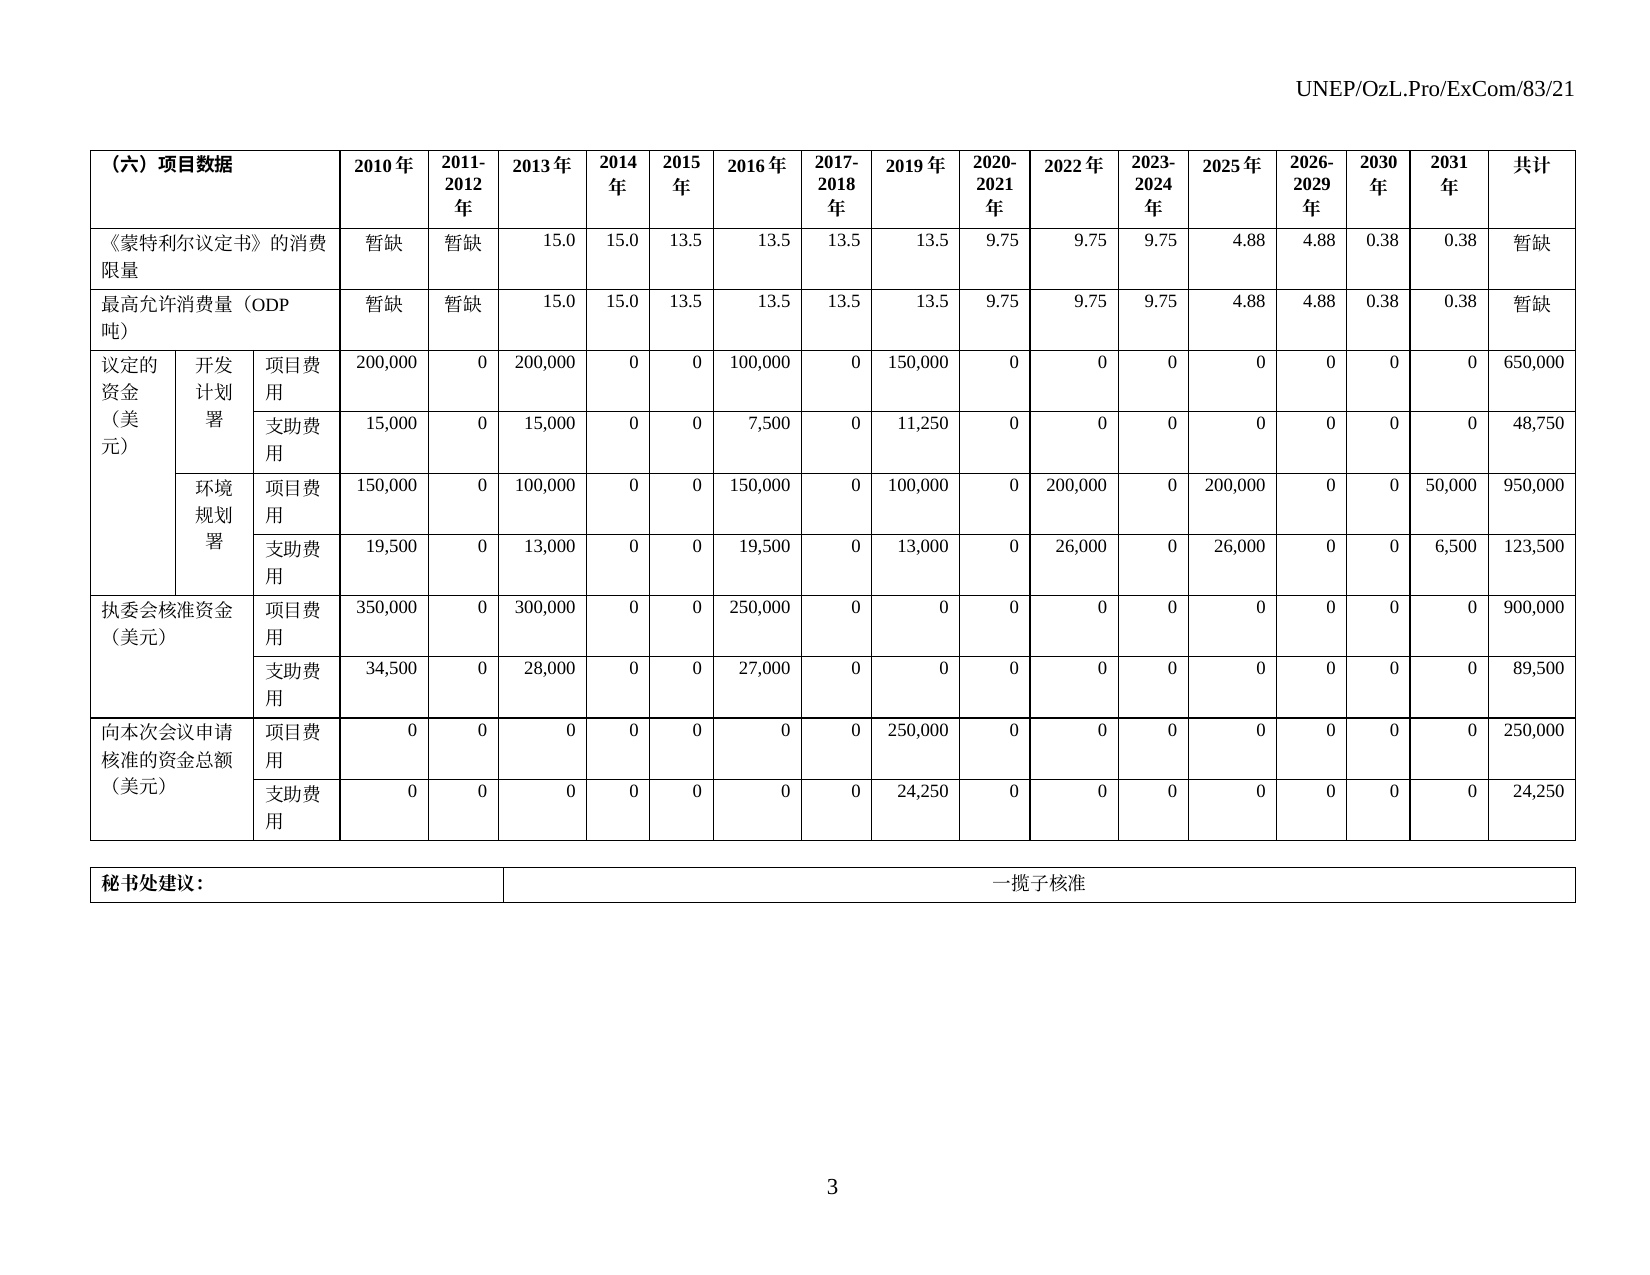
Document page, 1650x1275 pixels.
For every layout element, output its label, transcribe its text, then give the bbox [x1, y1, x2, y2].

table_cell 0 [802, 535, 871, 595]
table_cell 13,000 [872, 535, 959, 595]
table_cell 24,250 [872, 780, 959, 840]
table_cell 9.75 [1031, 290, 1118, 350]
table_cell 0 [1119, 535, 1188, 595]
table_cell 0 [1277, 412, 1346, 472]
table_cell 0 [650, 474, 713, 534]
table_header 2014年 [587, 151, 649, 227]
table_cell 0 [1411, 657, 1488, 717]
table_cell 0 [1277, 657, 1346, 717]
table_cell 7,500 [714, 412, 801, 472]
table_cell 0 [341, 780, 428, 840]
table_cell 支助费用 [254, 657, 339, 717]
table_header 2019年 [872, 151, 959, 227]
table_cell 0 [1189, 412, 1276, 472]
table_cell 0 [960, 535, 1029, 595]
table_cell 100,000 [499, 474, 586, 534]
table_cell 13.5 [872, 229, 959, 289]
table_cell 0 [1031, 780, 1118, 840]
table_cell 0 [1031, 596, 1118, 656]
table_cell 9.75 [1119, 290, 1188, 350]
table_cell 支助费用 [254, 780, 339, 840]
table_cell 0 [1189, 351, 1276, 411]
table_cell 0 [1189, 596, 1276, 656]
table_cell 0 [960, 351, 1029, 411]
table_cell 4.88 [1277, 229, 1346, 289]
table_cell 9.75 [960, 229, 1029, 289]
table_cell 0 [429, 657, 498, 717]
table_cell 0 [960, 657, 1029, 717]
table_cell 环境规划署 [176, 474, 253, 595]
table_cell 0 [587, 596, 649, 656]
table_cell 0 [429, 719, 498, 779]
table_cell 26,000 [1031, 535, 1118, 595]
table_cell 支助费用 [254, 535, 339, 595]
table_cell 议定的资金（美元） [91, 351, 175, 595]
table_cell 项目费用 [254, 474, 339, 534]
table_header 2025年 [1189, 151, 1276, 227]
table_cell 300,000 [499, 596, 586, 656]
table_cell 0 [1119, 657, 1188, 717]
table_cell 200,000 [1031, 474, 1118, 534]
table_cell 19,500 [714, 535, 801, 595]
table_cell 暂缺 [1489, 290, 1575, 350]
table_cell 0 [1277, 719, 1346, 779]
table_cell 150,000 [341, 474, 428, 534]
table_cell 34,500 [341, 657, 428, 717]
table_cell 13.5 [802, 290, 871, 350]
table_cell 0 [499, 719, 586, 779]
table_cell 0 [429, 596, 498, 656]
table_cell 200,000 [499, 351, 586, 411]
table_cell 0 [960, 596, 1029, 656]
table_cell 0 [1411, 412, 1488, 472]
table_cell 150,000 [714, 474, 801, 534]
table_cell 250,000 [1489, 719, 1575, 779]
table_header 秘书处建议： [91, 868, 503, 902]
table_header 2017-2018年 [802, 151, 871, 227]
table_cell 0 [802, 780, 871, 840]
table_cell 0 [650, 596, 713, 656]
table_cell 200,000 [341, 351, 428, 411]
table_cell 200,000 [1189, 474, 1276, 534]
table_cell 19,500 [341, 535, 428, 595]
table_cell 0 [872, 596, 959, 656]
table_cell 《蒙特利尔议定书》的消费限量 [91, 229, 339, 289]
table_header 共计 [1489, 151, 1575, 227]
table_cell 0 [960, 780, 1029, 840]
table_cell 15.0 [499, 229, 586, 289]
table_cell 0 [802, 719, 871, 779]
table_header 2026-2029年 [1277, 151, 1346, 227]
table_cell 26,000 [1189, 535, 1276, 595]
table_cell 0 [802, 412, 871, 472]
table_cell 0 [1119, 780, 1188, 840]
table_cell 350,000 [341, 596, 428, 656]
table_cell 0.38 [1411, 290, 1488, 350]
table_cell 28,000 [499, 657, 586, 717]
table_cell 0 [1347, 657, 1409, 717]
table_cell 0 [1119, 412, 1188, 472]
table_cell 0 [1411, 351, 1488, 411]
table_cell 0 [429, 474, 498, 534]
table_cell 0 [650, 535, 713, 595]
table_header 2020-2021年 [960, 151, 1029, 227]
table_cell 0 [802, 657, 871, 717]
table_cell 0 [429, 535, 498, 595]
table_cell 13,000 [499, 535, 586, 595]
table_cell 0 [499, 780, 586, 840]
table_cell 0 [1277, 474, 1346, 534]
table_cell 15.0 [587, 290, 649, 350]
table_cell 0 [429, 412, 498, 472]
table_cell 100,000 [714, 351, 801, 411]
table_header 2022年 [1031, 151, 1118, 227]
table_cell 24,250 [1489, 780, 1575, 840]
table_cell 项目费用 [254, 719, 339, 779]
table_cell 13.5 [714, 290, 801, 350]
table_cell 0 [587, 657, 649, 717]
table_cell 950,000 [1489, 474, 1575, 534]
table_cell 项目费用 [254, 351, 339, 411]
table_cell 4.88 [1189, 229, 1276, 289]
table_cell 0.38 [1347, 229, 1409, 289]
table_cell 0 [1031, 719, 1118, 779]
table_cell 0 [587, 780, 649, 840]
table_cell 0 [1119, 719, 1188, 779]
table_cell 250,000 [872, 719, 959, 779]
table_cell 0 [1411, 596, 1488, 656]
table_cell 项目费用 [254, 596, 339, 656]
table_cell 0 [1119, 474, 1188, 534]
table_cell 4.88 [1189, 290, 1276, 350]
table_cell 15,000 [341, 412, 428, 472]
table_cell 50,000 [1411, 474, 1488, 534]
table_cell 0 [587, 351, 649, 411]
table_cell 暂缺 [1489, 229, 1575, 289]
table_cell 0 [650, 412, 713, 472]
table_cell 0 [1189, 780, 1276, 840]
table_cell 9.75 [1119, 229, 1188, 289]
table_cell 0 [1347, 780, 1409, 840]
table_cell 0 [960, 719, 1029, 779]
table_cell 0 [802, 351, 871, 411]
table_cell 0 [714, 780, 801, 840]
table_cell 0 [429, 351, 498, 411]
table_cell 27,000 [714, 657, 801, 717]
table_header 2031年 [1411, 151, 1488, 227]
table_cell 0 [1031, 657, 1118, 717]
table_cell 0 [1031, 412, 1118, 472]
table_header 2010年 [341, 151, 428, 227]
table_cell 0 [1189, 657, 1276, 717]
table_cell 向本次会议申请核准的资金总额（美元） [91, 719, 253, 840]
table_header 一揽子核准 [504, 868, 1575, 902]
table_cell 0 [1347, 596, 1409, 656]
table_cell 123,500 [1489, 535, 1575, 595]
table_cell 0.38 [1411, 229, 1488, 289]
table_cell 0 [650, 780, 713, 840]
table_header 2013年 [499, 151, 586, 227]
table_cell 100,000 [872, 474, 959, 534]
table_cell 13.5 [802, 229, 871, 289]
table_cell 89,500 [1489, 657, 1575, 717]
table_cell 0 [872, 657, 959, 717]
table_cell 9.75 [960, 290, 1029, 350]
table_cell 6,500 [1411, 535, 1488, 595]
table_cell 暂缺 [341, 229, 428, 289]
table_header 2016年 [714, 151, 801, 227]
table_cell 0 [429, 780, 498, 840]
table_cell 0 [960, 474, 1029, 534]
table_cell 0 [1189, 719, 1276, 779]
table_cell 0 [587, 535, 649, 595]
table_cell 0 [1347, 719, 1409, 779]
table_cell 暂缺 [429, 290, 498, 350]
table_cell 900,000 [1489, 596, 1575, 656]
table_cell 0 [1277, 596, 1346, 656]
table_cell 650,000 [1489, 351, 1575, 411]
table_header 2011-2012年 [429, 151, 498, 227]
table_cell 48,750 [1489, 412, 1575, 472]
table_cell 0 [1347, 412, 1409, 472]
table_cell 11,250 [872, 412, 959, 472]
table_cell 0 [1119, 596, 1188, 656]
table_header 2023-2024年 [1119, 151, 1188, 227]
table_cell 0 [802, 596, 871, 656]
table_cell 0 [650, 719, 713, 779]
table_cell 0 [587, 719, 649, 779]
table_cell 150,000 [872, 351, 959, 411]
table_cell 250,000 [714, 596, 801, 656]
table_cell 4.88 [1277, 290, 1346, 350]
table_cell 0 [802, 474, 871, 534]
table_cell 最高允许消费量（ODP吨） [91, 290, 339, 350]
table_cell 执委会核准资金（美元） [91, 596, 253, 717]
table_cell 0 [960, 412, 1029, 472]
table_header （六）项目数据 [91, 151, 339, 227]
table_cell 0 [714, 719, 801, 779]
table_header 2030年 [1347, 151, 1409, 227]
table_cell 0 [650, 657, 713, 717]
table_cell 0 [587, 474, 649, 534]
table_cell 0 [1119, 351, 1188, 411]
table_cell 15.0 [587, 229, 649, 289]
table_cell 0 [1347, 474, 1409, 534]
table_cell 暂缺 [341, 290, 428, 350]
table_cell 0 [1411, 780, 1488, 840]
table_cell 0 [1347, 351, 1409, 411]
table_cell 0 [1277, 351, 1346, 411]
table_cell 13.5 [650, 290, 713, 350]
table_cell 15.0 [499, 290, 586, 350]
table_cell 0 [587, 412, 649, 472]
table_cell 0 [650, 351, 713, 411]
table_cell 15,000 [499, 412, 586, 472]
table_header 2015年 [650, 151, 713, 227]
table_cell 暂缺 [429, 229, 498, 289]
table_cell 0 [1277, 535, 1346, 595]
table_cell 0 [1347, 535, 1409, 595]
table_cell 支助费用 [254, 412, 339, 472]
table_cell 13.5 [872, 290, 959, 350]
table_cell 0 [1277, 780, 1346, 840]
table_cell 0.38 [1347, 290, 1409, 350]
table_cell 0 [1031, 351, 1118, 411]
table_cell 0 [341, 719, 428, 779]
table_cell 13.5 [650, 229, 713, 289]
table_cell 9.75 [1031, 229, 1118, 289]
table_cell 开发计划署 [176, 351, 253, 472]
table_cell 0 [1411, 719, 1488, 779]
table_cell 13.5 [714, 229, 801, 289]
